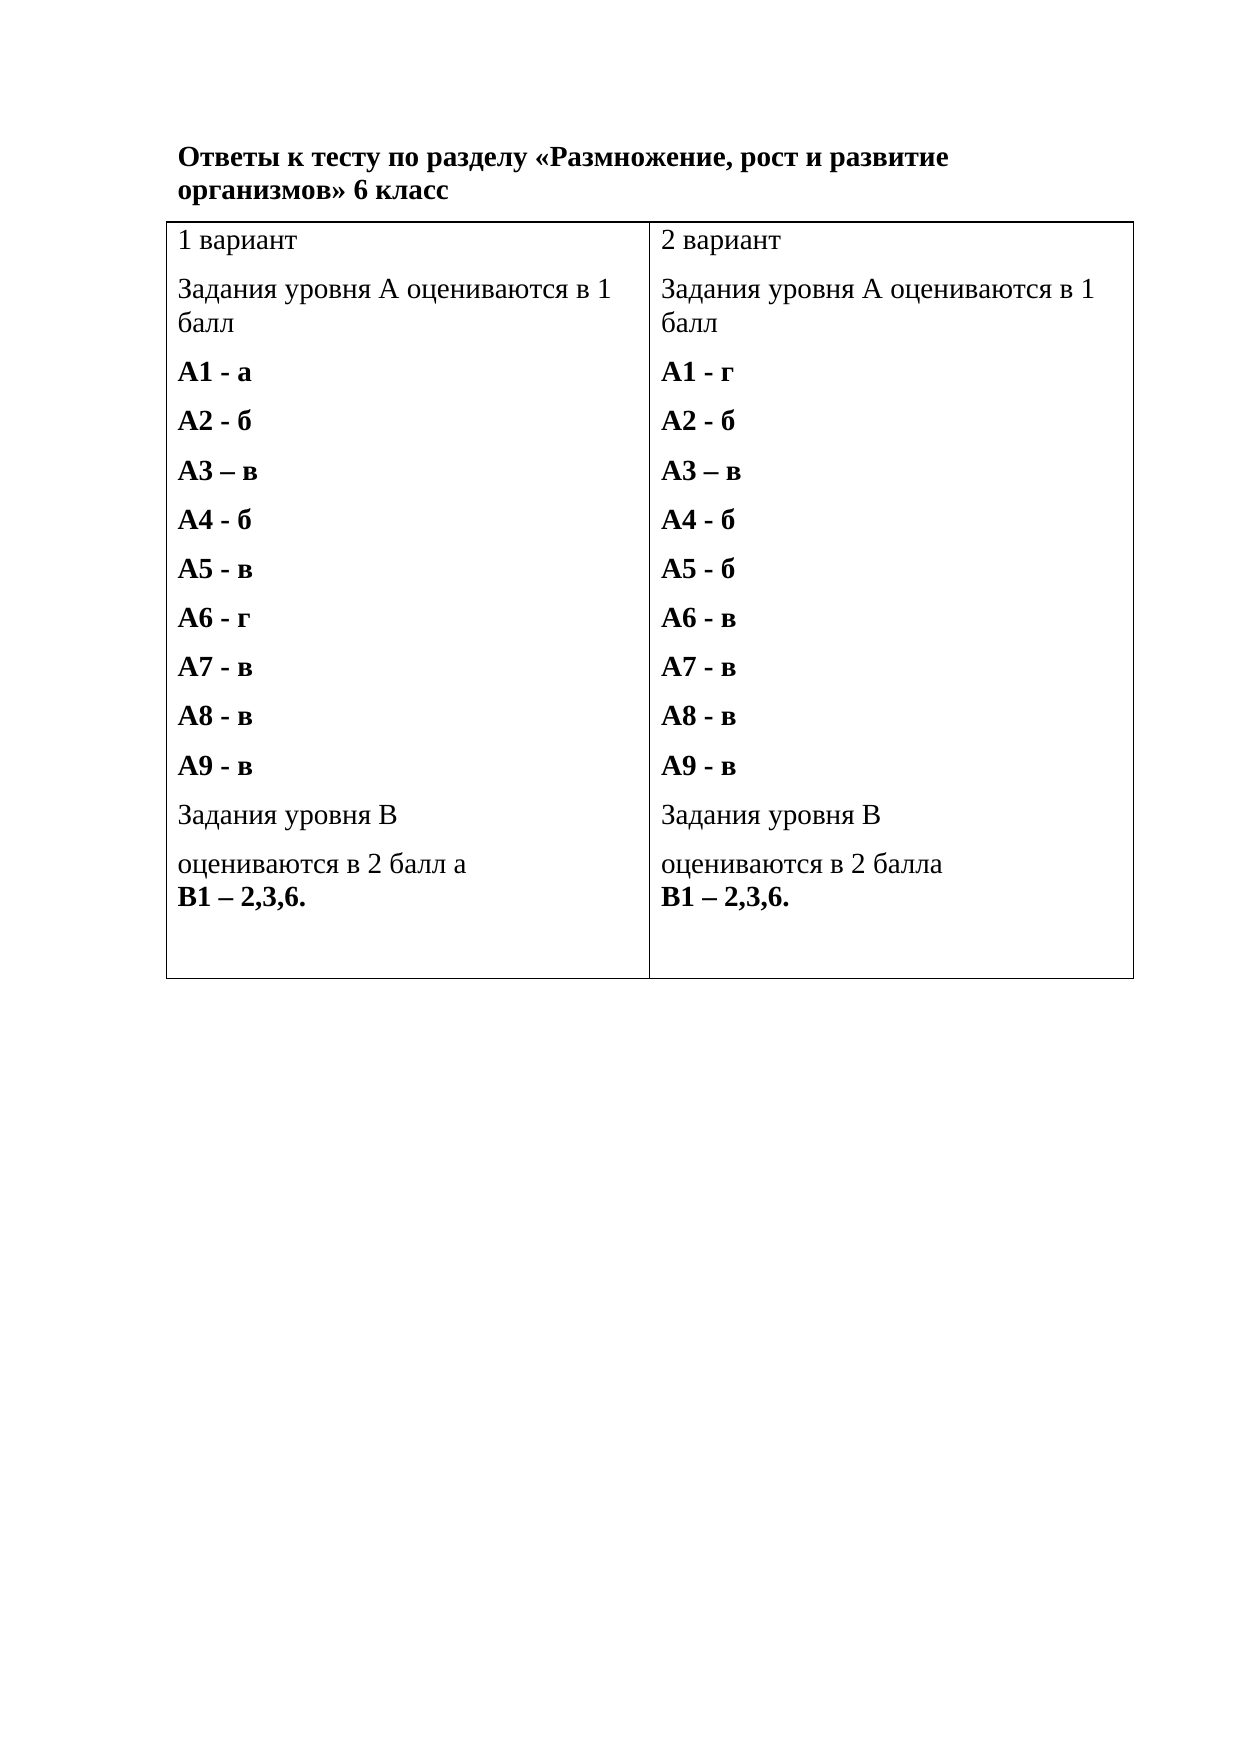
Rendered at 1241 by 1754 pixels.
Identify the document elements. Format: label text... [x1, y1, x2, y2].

table_header 2 вариант Задания уровня А оцениваются в 1 балл А1 - г А2 - б А3 – в А4 - б А5 - б А6 - в А7 - в А8 - в А9 - в Задания уровня В оцениваются в 2 балла В1 – 2,3,6. [650, 223, 1133, 978]
table_header 1 вариант Задания уровня А оцениваются в 1 балл А1 - а А2 - б А3 – в А4 - б А5 - в А6 - г А7 - в А8 - в А9 - в Задания уровня В оцениваются в 2 балл а В1 – 2,3,6. [167, 223, 649, 978]
text Ответы к тесту по разделу «Размножение, рост и развитие организмов» 6 класс [177, 139, 1122, 206]
